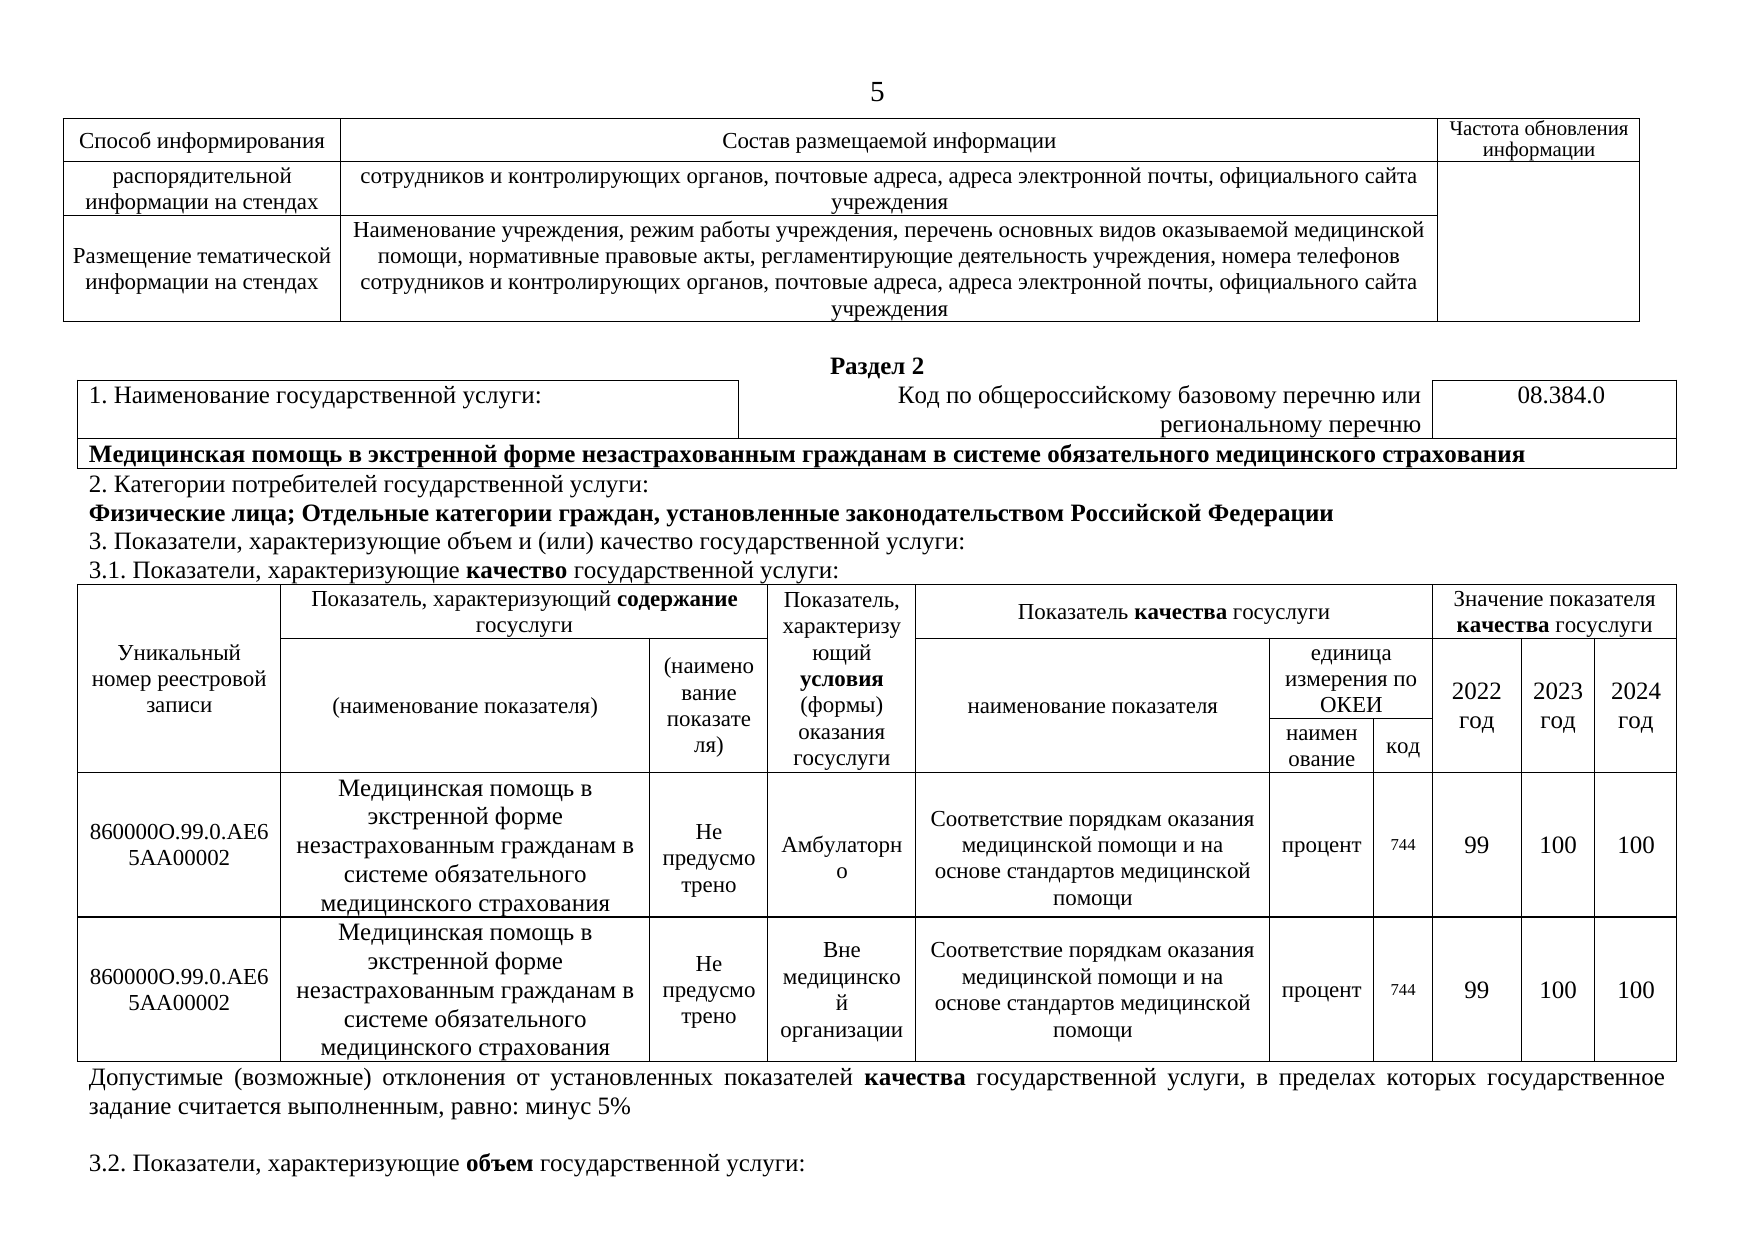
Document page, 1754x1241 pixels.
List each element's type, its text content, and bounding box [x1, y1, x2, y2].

table_cell Медицинская помощь в экстренной форме незастрахованным гражданам в системе обязательного медицинского страхования [281, 918, 649, 1061]
table_cell 100 [1595, 918, 1676, 1061]
table_header Частота обновления информации [1438, 119, 1639, 161]
table_cell 744 [1374, 773, 1432, 916]
text Допустимые (возможные) отклонения от установленных показателей качества государственной услуги, в пределах которых государственное задание считается выполненным, равно: минус 5% [89, 1062, 1665, 1120]
table_cell Вне медицинской организации [768, 918, 915, 1061]
text 2. Категории потребителей государственной услуги: [89, 469, 1665, 498]
text 3.2. Показатели, характеризующие объем государственной услуги: [89, 1148, 1665, 1177]
table_header Уникальный номер реестровой записи [78, 585, 280, 772]
table_cell (наименование показателя) [650, 639, 767, 772]
table_cell 100 [1522, 918, 1594, 1061]
table_cell наименование [1270, 719, 1373, 772]
text Физические лица; Отдельные категории граждан, установленные законодательством Российской Федерации [89, 498, 1665, 526]
table_cell 100 [1522, 773, 1594, 916]
table_header 08.384.0 [1433, 381, 1676, 438]
table_header Показатель качества госуслуги [916, 585, 1432, 638]
table_header Способ информирования [64, 119, 340, 161]
table_cell Соответствие порядкам оказания медицинской помощи и на основе стандартов медицинской помощи [916, 918, 1269, 1061]
table_cell 744 [1374, 918, 1432, 1061]
table_header Состав размещаемой информации [341, 119, 1437, 161]
table_cell Не предусмотрено [650, 918, 767, 1061]
table_cell 99 [1433, 918, 1521, 1061]
text Раздел 2 [89, 351, 1665, 379]
text 3. Показатели, характеризующие объем и (или) качество государственной услуги: [89, 526, 1665, 555]
table_cell процент [1270, 773, 1373, 916]
table_cell Соответствие порядкам оказания медицинской помощи и на основе стандартов медицинской помощи [916, 773, 1269, 916]
table_header Значение показателя качества госуслуги [1433, 585, 1676, 638]
table_cell Медицинская помощь в экстренной форме незастрахованным гражданам в системе обязательного медицинского страхования [281, 773, 649, 916]
text 3.1. Показатели, характеризующие качество государственной услуги: [89, 555, 1665, 584]
table_cell Медицинская помощь в экстренной форме незастрахованным гражданам в системе обязательного медицинского страхования [78, 439, 1676, 468]
table_cell 99 [1433, 773, 1521, 916]
table_cell Амбулаторно [768, 773, 915, 916]
table_cell код [1374, 719, 1432, 772]
table_cell 2022 год [1433, 639, 1521, 772]
table_cell 100 [1595, 773, 1676, 916]
table_header Код по общероссийскому базовому перечню или региональному перечню [739, 380, 1432, 438]
table_cell 2023 год [1522, 639, 1594, 772]
table_cell 860000О.99.0.АЕ65АА00002 [78, 773, 280, 916]
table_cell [64, 162, 340, 214]
table_cell 860000О.99.0.АЕ65АА00002 [78, 918, 280, 1061]
table_cell Размещение тематической информации на стендах [64, 216, 340, 321]
table_cell наименование показателя [916, 639, 1269, 772]
table_cell 2024 год [1595, 639, 1676, 772]
table_cell единица измерения по ОКЕИ [1270, 639, 1432, 718]
table_header Показатель, характеризующий условия (формы) оказания госуслуги [768, 585, 915, 772]
table_cell Не предусмотрено [650, 773, 767, 916]
table_header 1. Наименование государственной услуги: [78, 381, 738, 438]
table_cell (наименование показателя) [281, 639, 649, 772]
table_header Показатель, характеризующий содержание госуслуги [281, 585, 767, 638]
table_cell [341, 162, 1437, 214]
table_cell процент [1270, 918, 1373, 1061]
